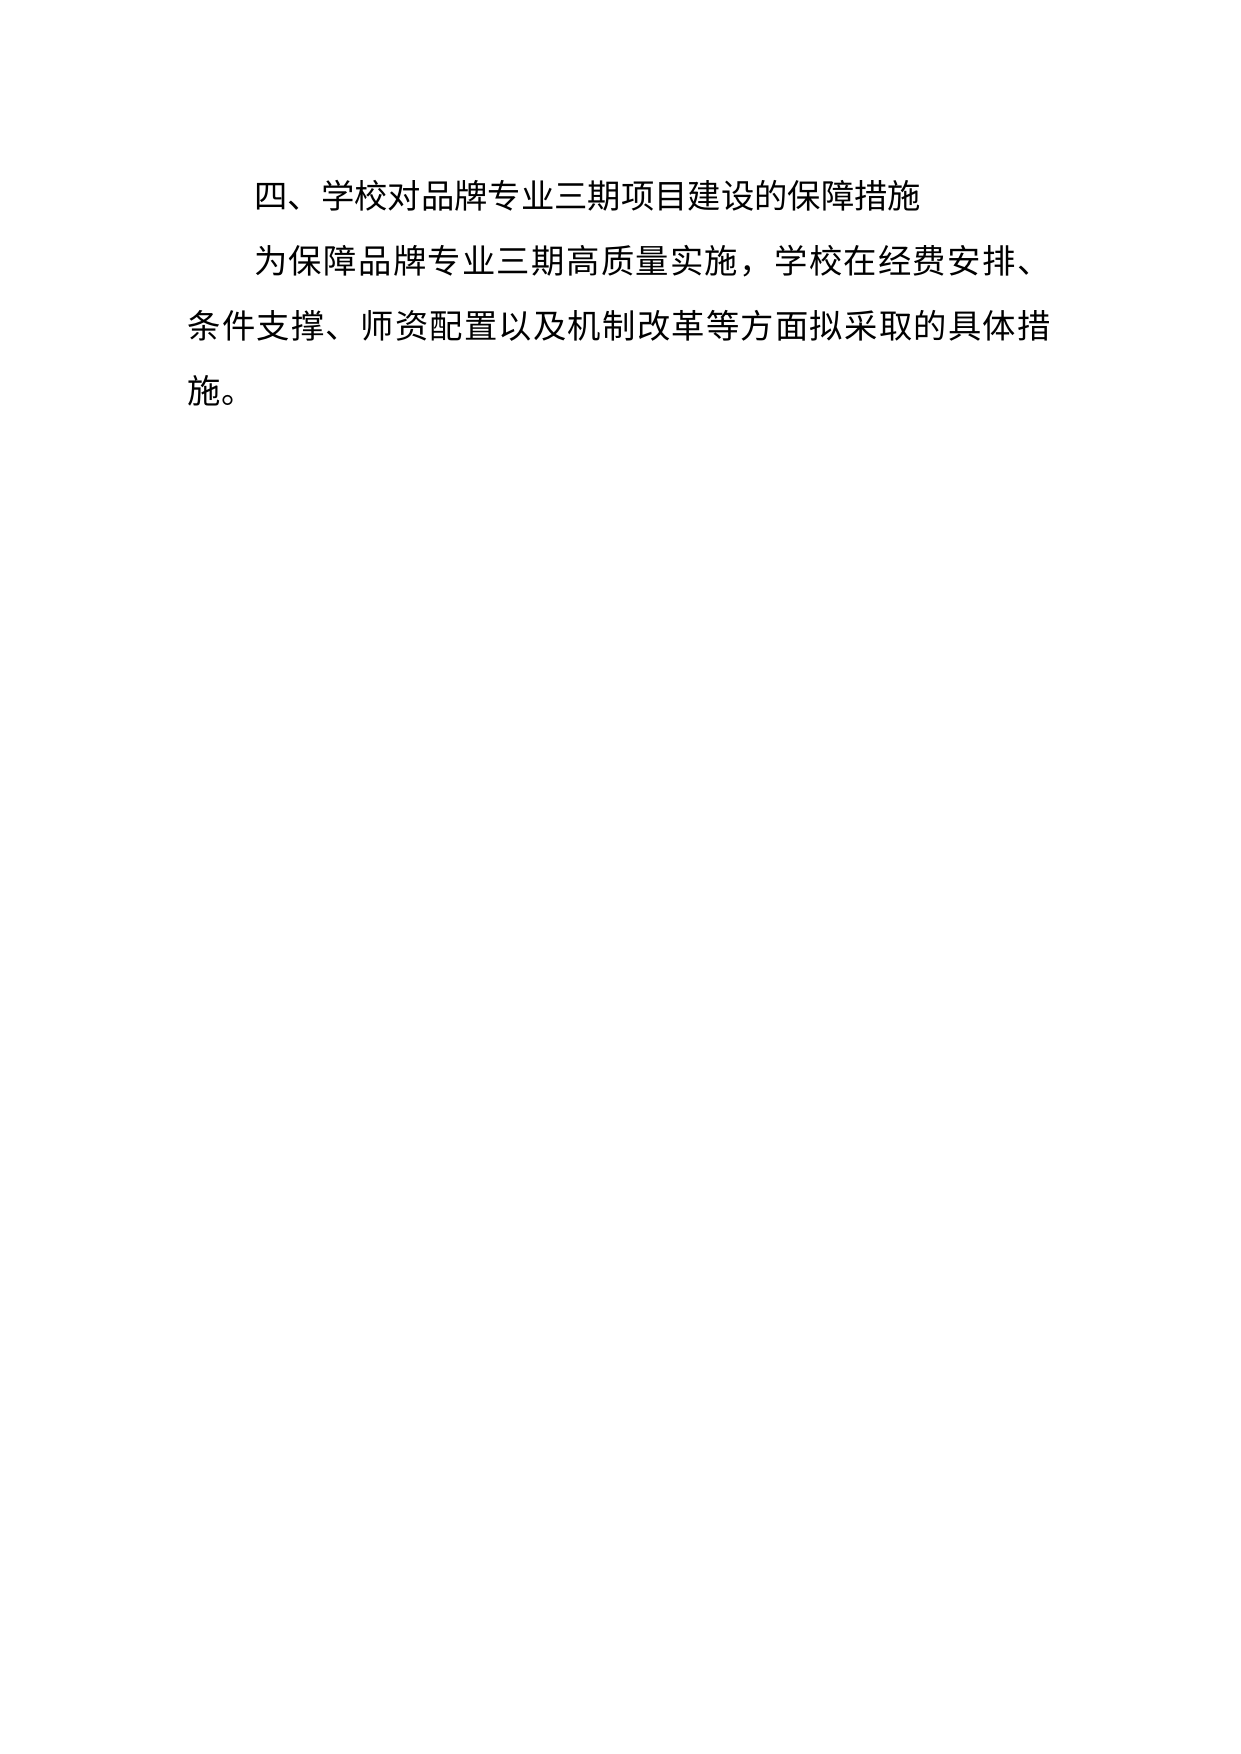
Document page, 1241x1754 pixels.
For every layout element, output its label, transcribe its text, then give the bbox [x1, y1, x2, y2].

text 为保障品牌专业三期高质量实施，学校在经费安排、条件支撑、师资配置以及机制改革等方面拟采取的具体措施。 [187, 227, 1053, 422]
text 四、学校对品牌专业三期项目建设的保障措施 [187, 162, 1053, 227]
